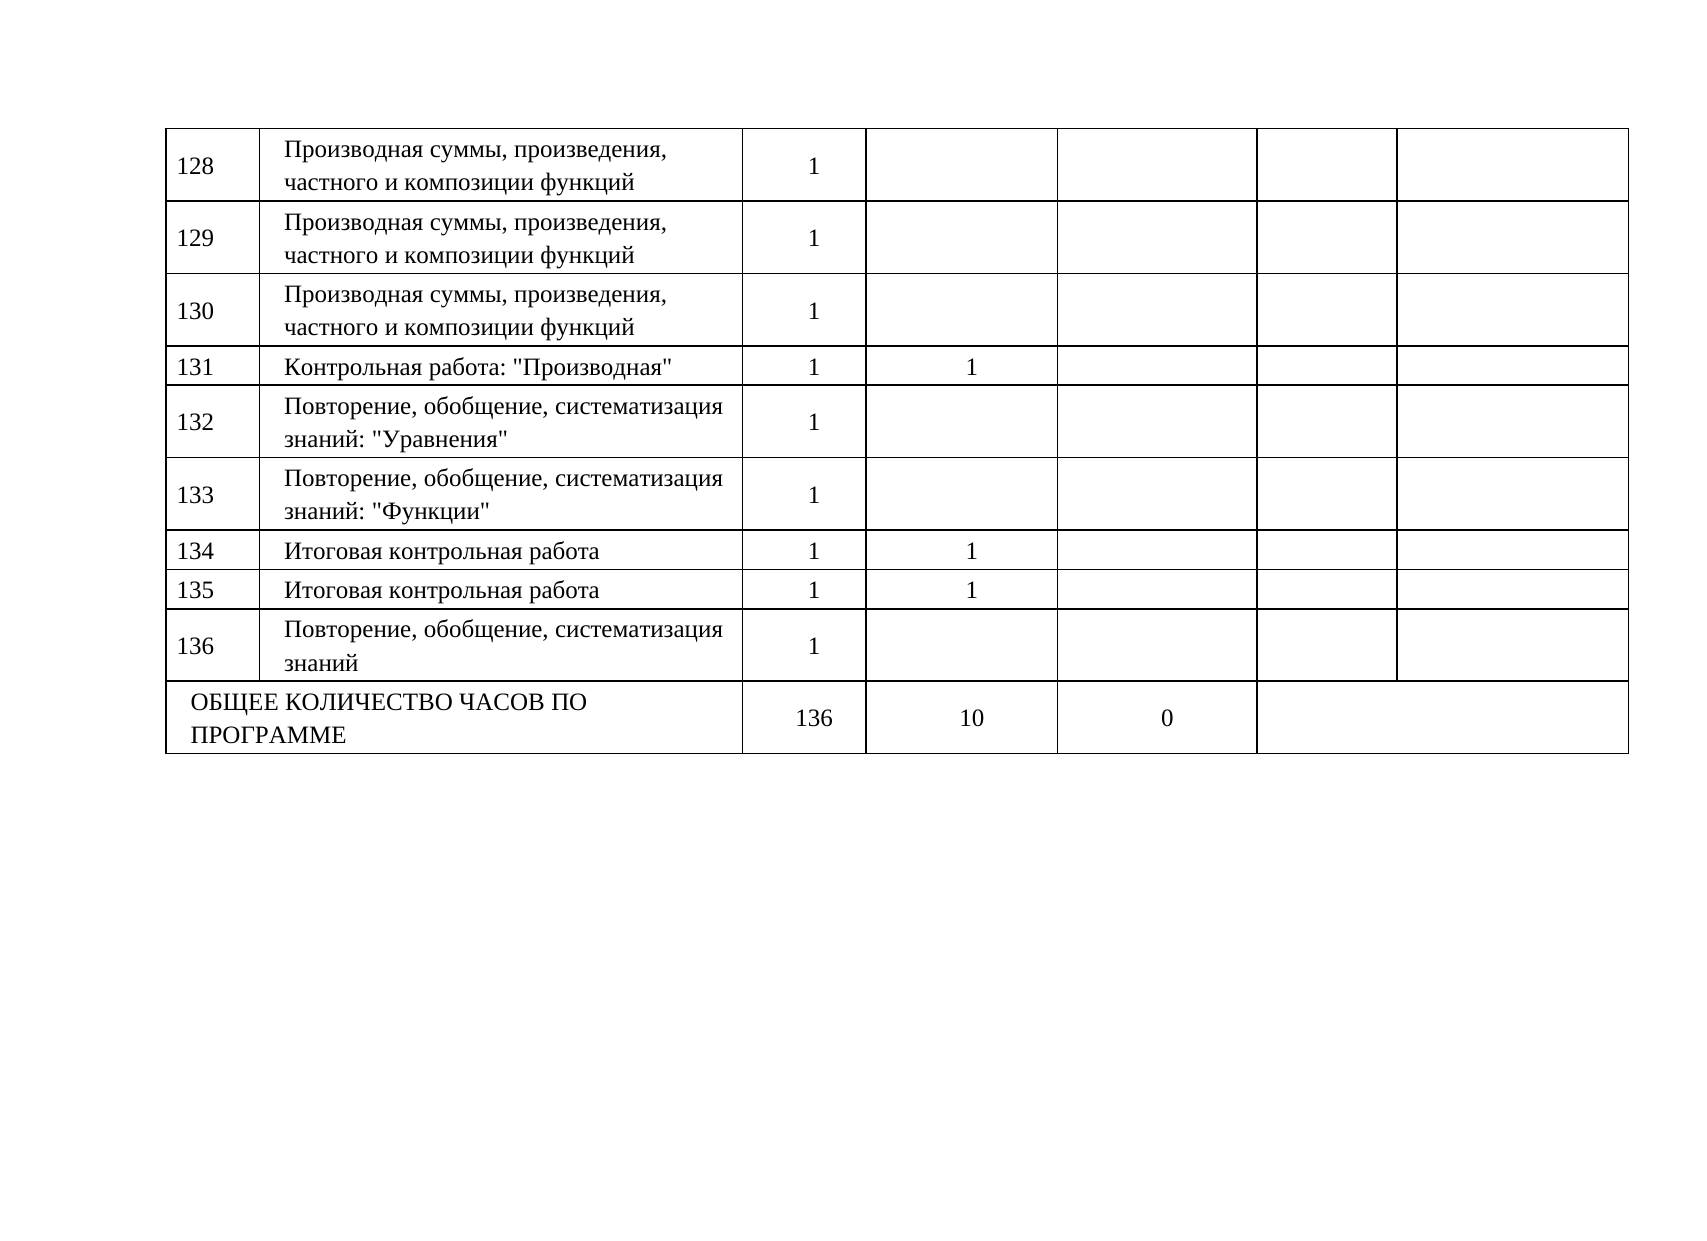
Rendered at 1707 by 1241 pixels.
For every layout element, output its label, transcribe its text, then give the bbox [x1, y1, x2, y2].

table_cell 1 [867, 570, 1057, 608]
table_cell [1058, 129, 1256, 200]
table_cell Итоговая контрольная работа [260, 570, 742, 608]
table_cell 128 [167, 129, 259, 200]
table_cell 0 [1058, 682, 1256, 753]
table_cell [867, 610, 1057, 680]
table_cell Производная суммы, произведения, частного и композиции функций [260, 274, 742, 345]
table_cell 135 [167, 570, 259, 608]
table_cell [1258, 274, 1396, 345]
table_cell [1258, 202, 1396, 272]
table_cell [1258, 531, 1396, 568]
table_cell [1058, 458, 1256, 529]
table_cell Производная суммы, произведения, частного и композиции функций [260, 202, 742, 272]
table_cell 1 [743, 202, 865, 272]
table_cell [867, 129, 1057, 200]
table_cell [1398, 610, 1628, 680]
table_cell [1398, 274, 1628, 345]
table_cell 1 [743, 570, 865, 608]
table_cell Повторение, обобщение, систематизация знаний: "Уравнения" [260, 386, 742, 457]
table_cell [1258, 570, 1396, 608]
table_cell [1398, 570, 1628, 608]
table_cell Контрольная работа: "Производная" [260, 347, 742, 384]
table_cell [1058, 570, 1256, 608]
table_cell [1398, 129, 1628, 200]
table_cell [867, 202, 1057, 272]
table_cell 129 [167, 202, 259, 272]
table_cell [1398, 202, 1628, 272]
table_cell Повторение, обобщение, систематизация знаний: "Функции" [260, 458, 742, 529]
table_cell 136 [167, 610, 259, 680]
table_cell Повторение, обобщение, систематизация знаний [260, 610, 742, 680]
table_cell [1058, 347, 1256, 384]
table_cell 136 [743, 682, 865, 753]
table_cell ОБЩЕЕ КОЛИЧЕСТВО ЧАСОВ ПО ПРОГРАММЕ [167, 682, 742, 753]
table_cell [1258, 682, 1628, 753]
table_cell 134 [167, 531, 259, 568]
table_cell 1 [743, 531, 865, 568]
table_cell 1 [743, 610, 865, 680]
table_cell [867, 458, 1057, 529]
table_cell 133 [167, 458, 259, 529]
table_cell 1 [743, 386, 865, 457]
table_cell 10 [867, 682, 1057, 753]
table_cell 1 [867, 347, 1057, 384]
table_cell [1058, 202, 1256, 272]
table_cell [1058, 610, 1256, 680]
table_cell [1398, 458, 1628, 529]
table_cell 1 [743, 458, 865, 529]
table_cell [1258, 610, 1396, 680]
table_cell 1 [743, 274, 865, 345]
table_cell [1398, 531, 1628, 568]
table_cell [1258, 347, 1396, 384]
table_cell Итоговая контрольная работа [260, 531, 742, 568]
table_cell [1258, 458, 1396, 529]
table_cell Производная суммы, произведения, частного и композиции функций [260, 129, 742, 200]
table_cell [1398, 347, 1628, 384]
table_cell [867, 274, 1057, 345]
table_cell 130 [167, 274, 259, 345]
table_cell [867, 386, 1057, 457]
table_cell 132 [167, 386, 259, 457]
table_cell [1258, 129, 1396, 200]
table_cell 131 [167, 347, 259, 384]
table_cell 1 [743, 129, 865, 200]
table_cell [1058, 531, 1256, 568]
table_cell [1058, 274, 1256, 345]
table_cell 1 [867, 531, 1057, 568]
table_cell [1398, 386, 1628, 457]
table_cell 1 [743, 347, 865, 384]
table_cell [1258, 386, 1396, 457]
table_cell [1058, 386, 1256, 457]
